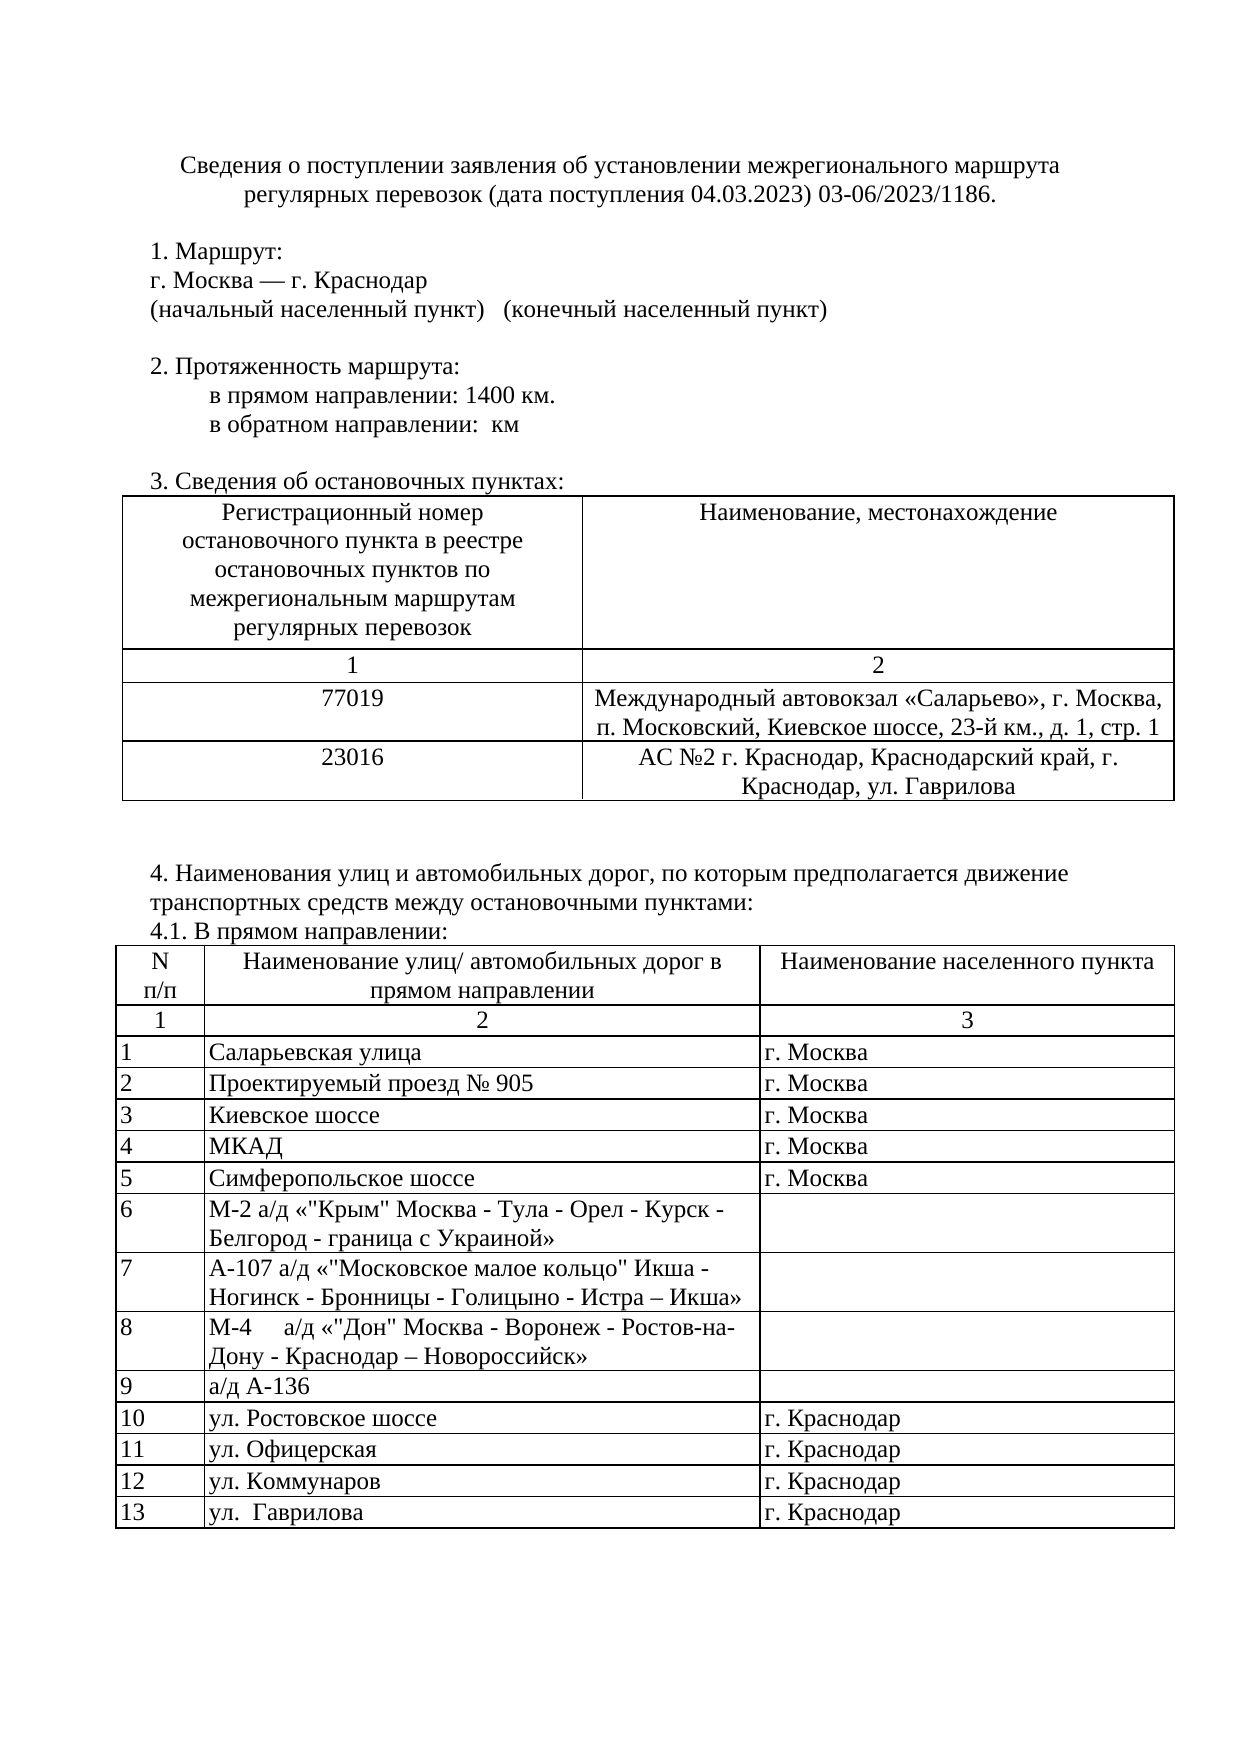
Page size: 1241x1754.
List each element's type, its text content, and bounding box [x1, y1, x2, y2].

table_cell 77019 [123, 683, 582, 740]
text г. Москва — г. Краснодар [150, 265, 1090, 294]
table_cell [761, 1312, 1174, 1370]
table_cell Проектируемый проезд № 905 [205, 1068, 759, 1098]
table_cell 13 [117, 1497, 204, 1527]
text 4.1. В прямом направлении: [150, 916, 1090, 945]
text (начальный населенный пункт) (конечный населенный пункт) [150, 294, 1090, 322]
table_cell 10 [117, 1403, 204, 1433]
table_cell г. Краснодар [761, 1434, 1174, 1464]
table_cell 8 [117, 1312, 204, 1370]
table_cell ул. Коммунаров [205, 1466, 759, 1496]
table_cell 23016 [123, 742, 582, 799]
table_cell Киевское шоссе [205, 1100, 759, 1130]
text Сведения о поступлении заявления об установлении межрегионального маршрута регулярных перевозок (дата поступления 04.03.2023) 03-06/2023/1186. [150, 150, 1090, 207]
table_cell 1 [123, 650, 582, 681]
text в обратном направлении: км [150, 409, 1090, 437]
table_cell 6 [117, 1194, 204, 1252]
table_cell Международный автовокзал «Саларьево», г. Москва, п. Московский, Киевское шоссе, 23-й км., д. 1, стр. 1 [583, 683, 1173, 740]
table_cell [761, 1253, 1174, 1311]
table_cell 2 [583, 650, 1173, 681]
table_cell 11 [117, 1434, 204, 1464]
table_cell г. Краснодар [761, 1403, 1174, 1433]
table_header Наименование улиц/ автомобильных дорог в прямом направлении [205, 946, 759, 1004]
table_cell г. Москва [761, 1131, 1174, 1161]
table_header Регистрационный номер остановочного пункта в реестре остановочных пунктов по межрегиональным маршрутам регулярных перевозок [123, 497, 582, 648]
table_cell 3 [761, 1006, 1174, 1035]
table_cell 1 [117, 1006, 204, 1035]
table_header N п/п [117, 946, 204, 1004]
table_cell ул. Гаврилова [205, 1497, 759, 1527]
text в прямом направлении: 1400 км. [150, 380, 1090, 409]
text 1. Маршрут: [150, 236, 1090, 265]
text 3. Сведения об остановочных пунктах: [150, 466, 1090, 495]
table_cell г. Москва [761, 1037, 1174, 1067]
table_cell 12 [117, 1466, 204, 1496]
table_cell 1 [117, 1037, 204, 1067]
table_cell ул. Офицерская [205, 1434, 759, 1464]
table_cell М-2 а/д «"Крым" Москва - Тула - Орел - Курск - Белгород - граница с Украиной» [205, 1194, 759, 1252]
text 4. Наименования улиц и автомобильных дорог, по которым предполагается движение транспортных средств между остановочными пунктами: [150, 858, 1090, 916]
table_cell А-107 а/д «"Московское малое кольцо" Икша - Ногинск - Бронницы - Голицыно - Истра – Икша» [205, 1253, 759, 1311]
table_cell [761, 1194, 1174, 1252]
table_cell МКАД [205, 1131, 759, 1161]
table_cell 9 [117, 1371, 204, 1401]
table_cell Саларьевская улица [205, 1037, 759, 1067]
table_cell 4 [117, 1131, 204, 1161]
table_cell а/д А-136 [205, 1371, 759, 1401]
text 2. Протяженность маршрута: [150, 351, 1090, 380]
table_cell АС №2 г. Краснодар, Краснодарский край, г. Краснодар, ул. Гаврилова [583, 742, 1173, 799]
table_cell М-4 а/д «"Дон" Москва - Воронеж - Ростов-на-Дону - Краснодар – Новороссийск» [205, 1312, 759, 1370]
table_cell ул. Ростовское шоссе [205, 1403, 759, 1433]
table_cell 5 [117, 1163, 204, 1193]
table_cell г. Краснодар [761, 1497, 1174, 1527]
table_cell г. Москва [761, 1068, 1174, 1098]
table_cell [761, 1371, 1174, 1401]
table_header Наименование, местонахождение [583, 497, 1173, 648]
table_cell г. Москва [761, 1100, 1174, 1130]
table_cell 2 [205, 1006, 759, 1035]
table_cell г. Краснодар [761, 1466, 1174, 1496]
table_cell 2 [117, 1068, 204, 1098]
table_cell 3 [117, 1100, 204, 1130]
table_cell Симферопольское шоссе [205, 1163, 759, 1193]
table_cell г. Москва [761, 1163, 1174, 1193]
table_cell 7 [117, 1253, 204, 1311]
table_header Наименование населенного пункта [761, 946, 1174, 1004]
